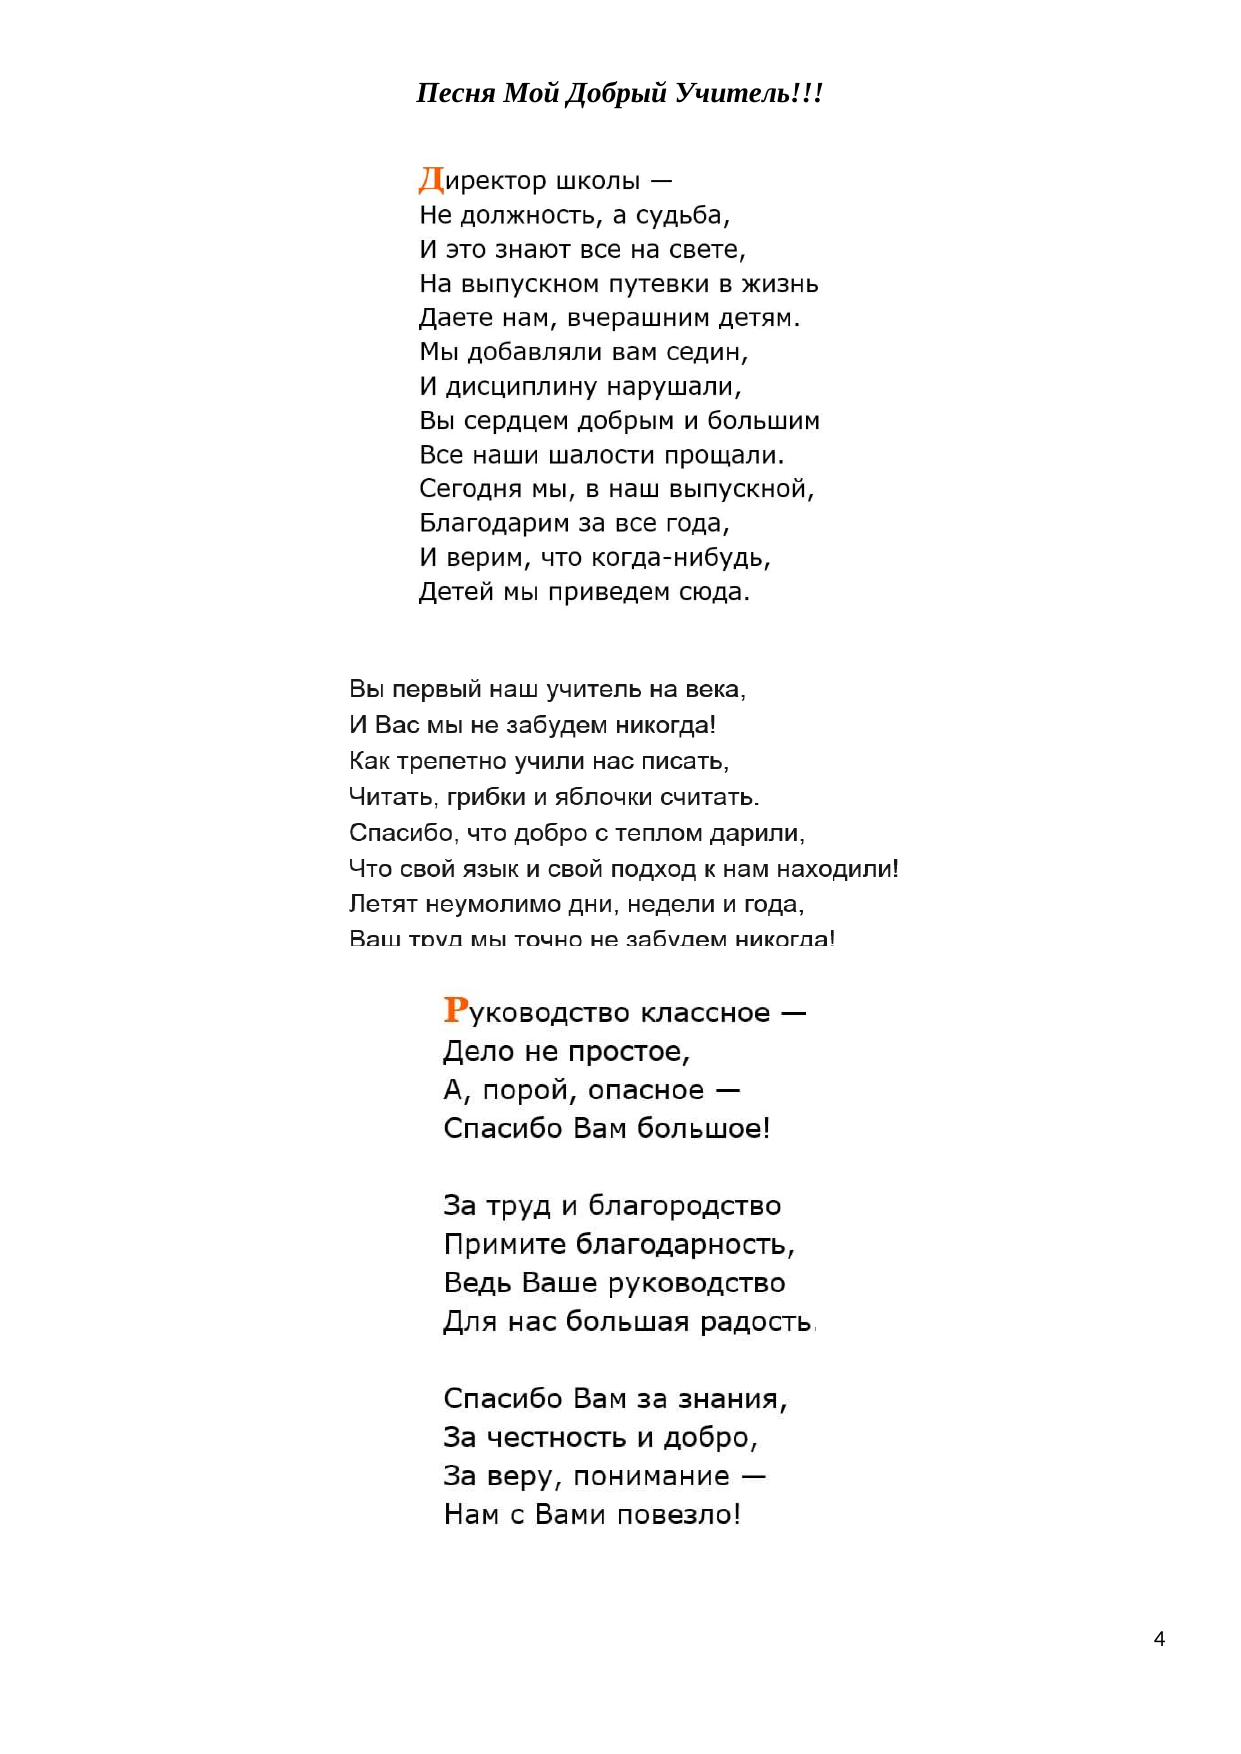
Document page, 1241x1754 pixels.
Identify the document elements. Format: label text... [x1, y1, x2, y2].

picture [402, 137, 838, 618]
text Песня Мой Добрый Учитель!!! [75, 75, 1165, 108]
picture [337, 646, 903, 946]
picture [424, 974, 816, 1528]
